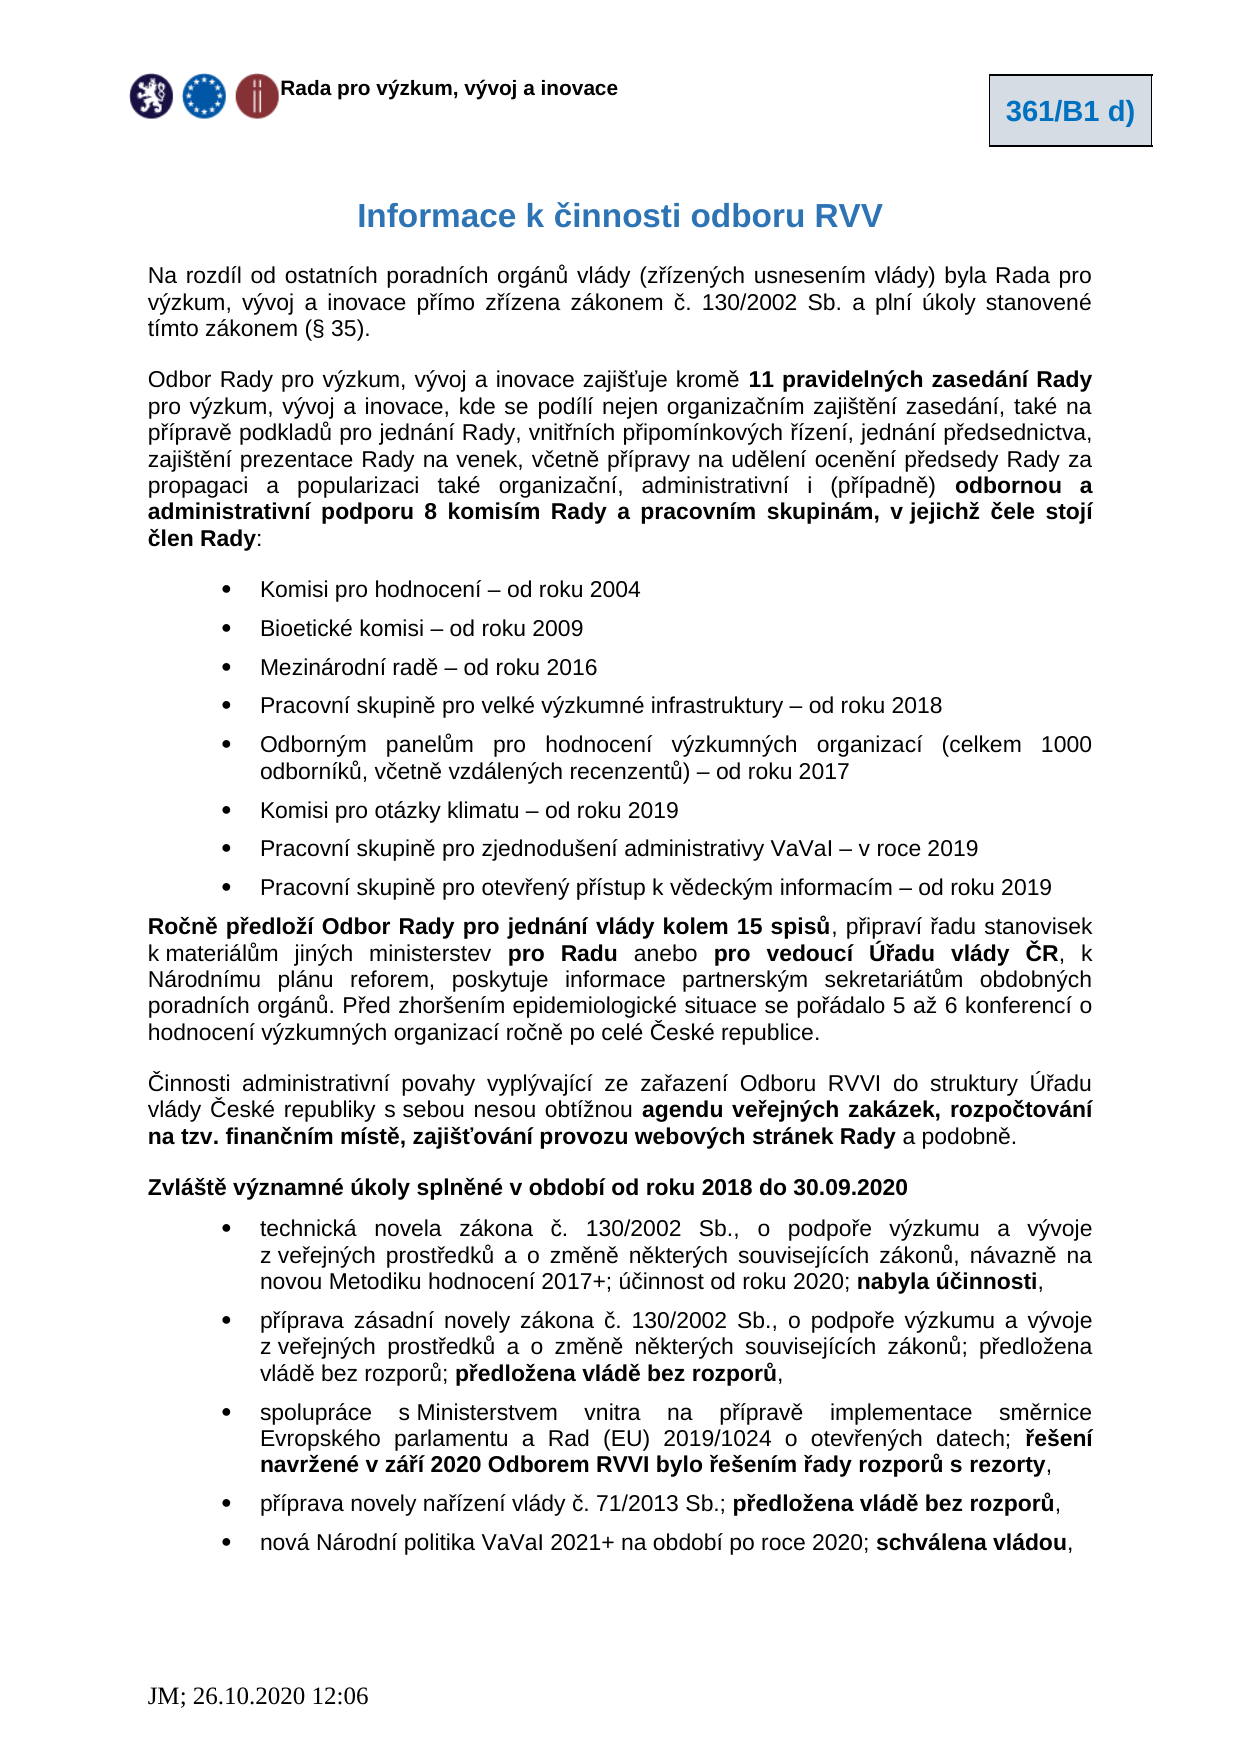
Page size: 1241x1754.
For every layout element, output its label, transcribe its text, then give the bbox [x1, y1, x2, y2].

text Činnosti administrativní povahy vyplývající ze zařazení Odboru RVVI do struktury Úřadu vlády České republiky s sebou nesou obtížnou agendu veřejných zakázek, rozpočtování na tzv. finančním místě, zajišťování provozu webových stránek Rady a podobně. [148, 1070, 1093, 1149]
list Komisi pro hodnocení – od roku 2004 [222, 576, 1093, 602]
list technická novela zákona č. 130/2002 Sb., o podpoře výzkumu a vývoje z veřejných prostředků a o změně některých souvisejících zákonů, návazně na novou Metodiku hodnocení 2017+; účinnost od roku 2020; nabyla účinnosti, [222, 1215, 1093, 1294]
list příprava zásadní novely zákona č. 130/2002 Sb., o podpoře výzkumu a vývoje z veřejných prostředků a o změně některých souvisejících zákonů; předložena vládě bez rozporů; předložena vládě bez rozporů, [222, 1307, 1093, 1386]
text Odbor Rady pro výzkum, vývoj a inovace zajišťuje kromě 11 pravidelných zasedání Rady pro výzkum, vývoj a inovace, kde se podílí nejen organizačním zajištění zasedání, také na přípravě podkladů pro jednání Rady, vnitřních připomínkových řízení, jednání předsednictva, zajištění prezentace Rady na venek, včetně přípravy na udělení ocenění předsedy Rady za propagaci a popularizaci také organizační, administrativní i (případně) odbornou a administrativní podporu 8 komisím Rady a pracovním skupinám, v jejichž čele stojí člen Rady: [148, 366, 1093, 551]
text Ročně předloží Odbor Rady pro jednání vlády kolem 15 spisů, připraví řadu stanovisek k materiálům jiných ministerstev pro Radu anebo pro vedoucí Úřadu vlády ČR, k Národnímu plánu reforem, poskytuje informace partnerským sekretariátům obdobných poradních orgánů. Před zhoršením epidemiologické situace se pořádalo 5 až 6 konferencí o hodnocení výzkumných organizací ročně po celé České republice. [148, 913, 1093, 1045]
list Pracovní skupině pro otevřený přístup k vědeckým informacím – od roku 2019 [222, 874, 1093, 901]
text Na rozdíl od ostatních poradních orgánů vlády (zřízených usnesením vlády) byla Rada pro výzkum, vývoj a inovace přímo zřízena zákonem č. 130/2002 Sb. a plní úkoly stanovené tímto zákonem (§ 35). [148, 262, 1093, 341]
text Zvláště významné úkoly splněné v období od roku 2018 do 30.09.2020 [148, 1174, 1093, 1200]
list Mezinárodní radě – od roku 2016 [222, 654, 1093, 680]
list Odborným panelům pro hodnocení výzkumných organizací (celkem 1000 odborníků, včetně vzdálených recenzentů) – od roku 2017 [222, 731, 1093, 784]
list Komisi pro otázky klimatu – od roku 2019 [222, 797, 1093, 823]
list Pracovní skupině pro velké výzkumné infrastruktury – od roku 2018 [222, 692, 1093, 719]
list spolupráce s Ministerstvem vnitra na přípravě implementace směrnice Evropského parlamentu a Rad (EU) 2019/1024 o otevřených datech; řešení navržené v září 2020 Odborem RVVI bylo řešením řady rozporů s rezorty, [222, 1398, 1093, 1477]
subtitle Informace k činnosti odboru RVV [148, 196, 1093, 234]
list příprava novely nařízení vlády č. 71/2013 Sb.; předložena vládě bez rozporů, [222, 1490, 1093, 1516]
list nová Národní politika VaVaI 2021+ na období po roce 2020; schválena vládou, [222, 1529, 1093, 1555]
list Bioetické komisi – od roku 2009 [222, 615, 1093, 641]
list Pracovní skupině pro zjednodušení administrativy VaVaI – v roce 2019 [222, 835, 1093, 862]
picture [129, 73, 280, 120]
